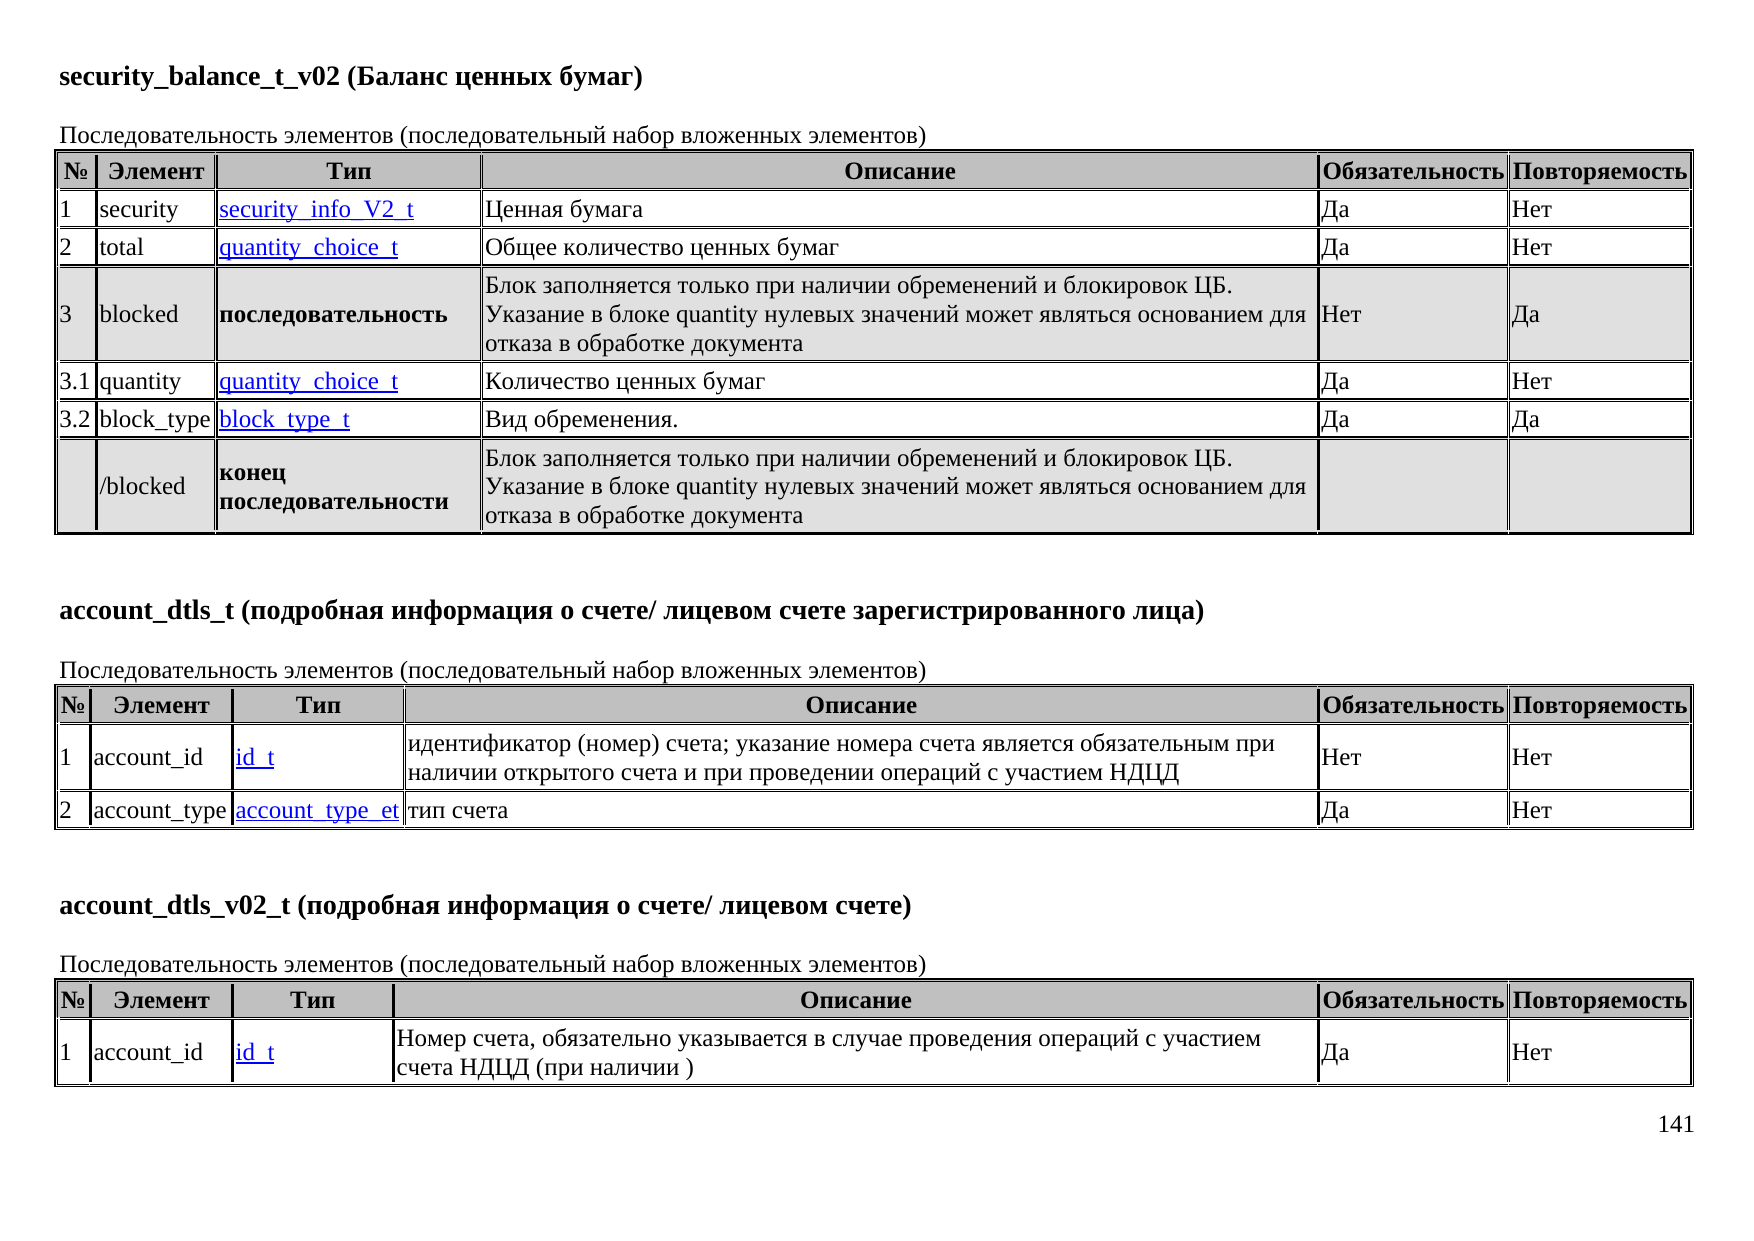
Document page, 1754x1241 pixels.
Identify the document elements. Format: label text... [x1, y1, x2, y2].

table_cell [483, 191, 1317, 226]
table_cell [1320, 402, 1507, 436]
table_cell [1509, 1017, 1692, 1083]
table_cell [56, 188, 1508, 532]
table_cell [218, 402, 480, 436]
subtitle account_dtls_t (подробная информация о счете/ лицевом счете зарегистрированного лица) [59, 593, 1695, 626]
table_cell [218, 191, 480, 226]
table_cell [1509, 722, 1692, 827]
text Последовательность элементов (последовательный набор вложенных элементов) [59, 121, 1695, 149]
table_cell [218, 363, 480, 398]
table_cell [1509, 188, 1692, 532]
text Последовательность элементов (последовательный набор вложенных элементов) [59, 655, 1695, 683]
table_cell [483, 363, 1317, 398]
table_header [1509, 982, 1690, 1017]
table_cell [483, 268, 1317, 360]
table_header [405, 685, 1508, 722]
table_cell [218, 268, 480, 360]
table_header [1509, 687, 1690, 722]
subtitle account_dtls_v02_t (подробная информация о счете/ лицевом счете) [59, 888, 1695, 920]
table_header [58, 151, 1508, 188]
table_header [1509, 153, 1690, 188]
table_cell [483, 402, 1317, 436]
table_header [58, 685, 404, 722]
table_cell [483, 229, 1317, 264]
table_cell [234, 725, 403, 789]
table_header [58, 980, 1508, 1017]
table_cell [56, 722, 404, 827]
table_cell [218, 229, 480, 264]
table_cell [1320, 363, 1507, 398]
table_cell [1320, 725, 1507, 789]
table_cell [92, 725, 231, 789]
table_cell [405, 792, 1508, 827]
subtitle security_balance_t_v02 (Баланс ценных бумаг) [59, 59, 1695, 91]
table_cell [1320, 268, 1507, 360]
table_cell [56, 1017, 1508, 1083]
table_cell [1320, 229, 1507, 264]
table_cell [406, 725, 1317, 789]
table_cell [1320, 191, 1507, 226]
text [59, 949, 1695, 978]
